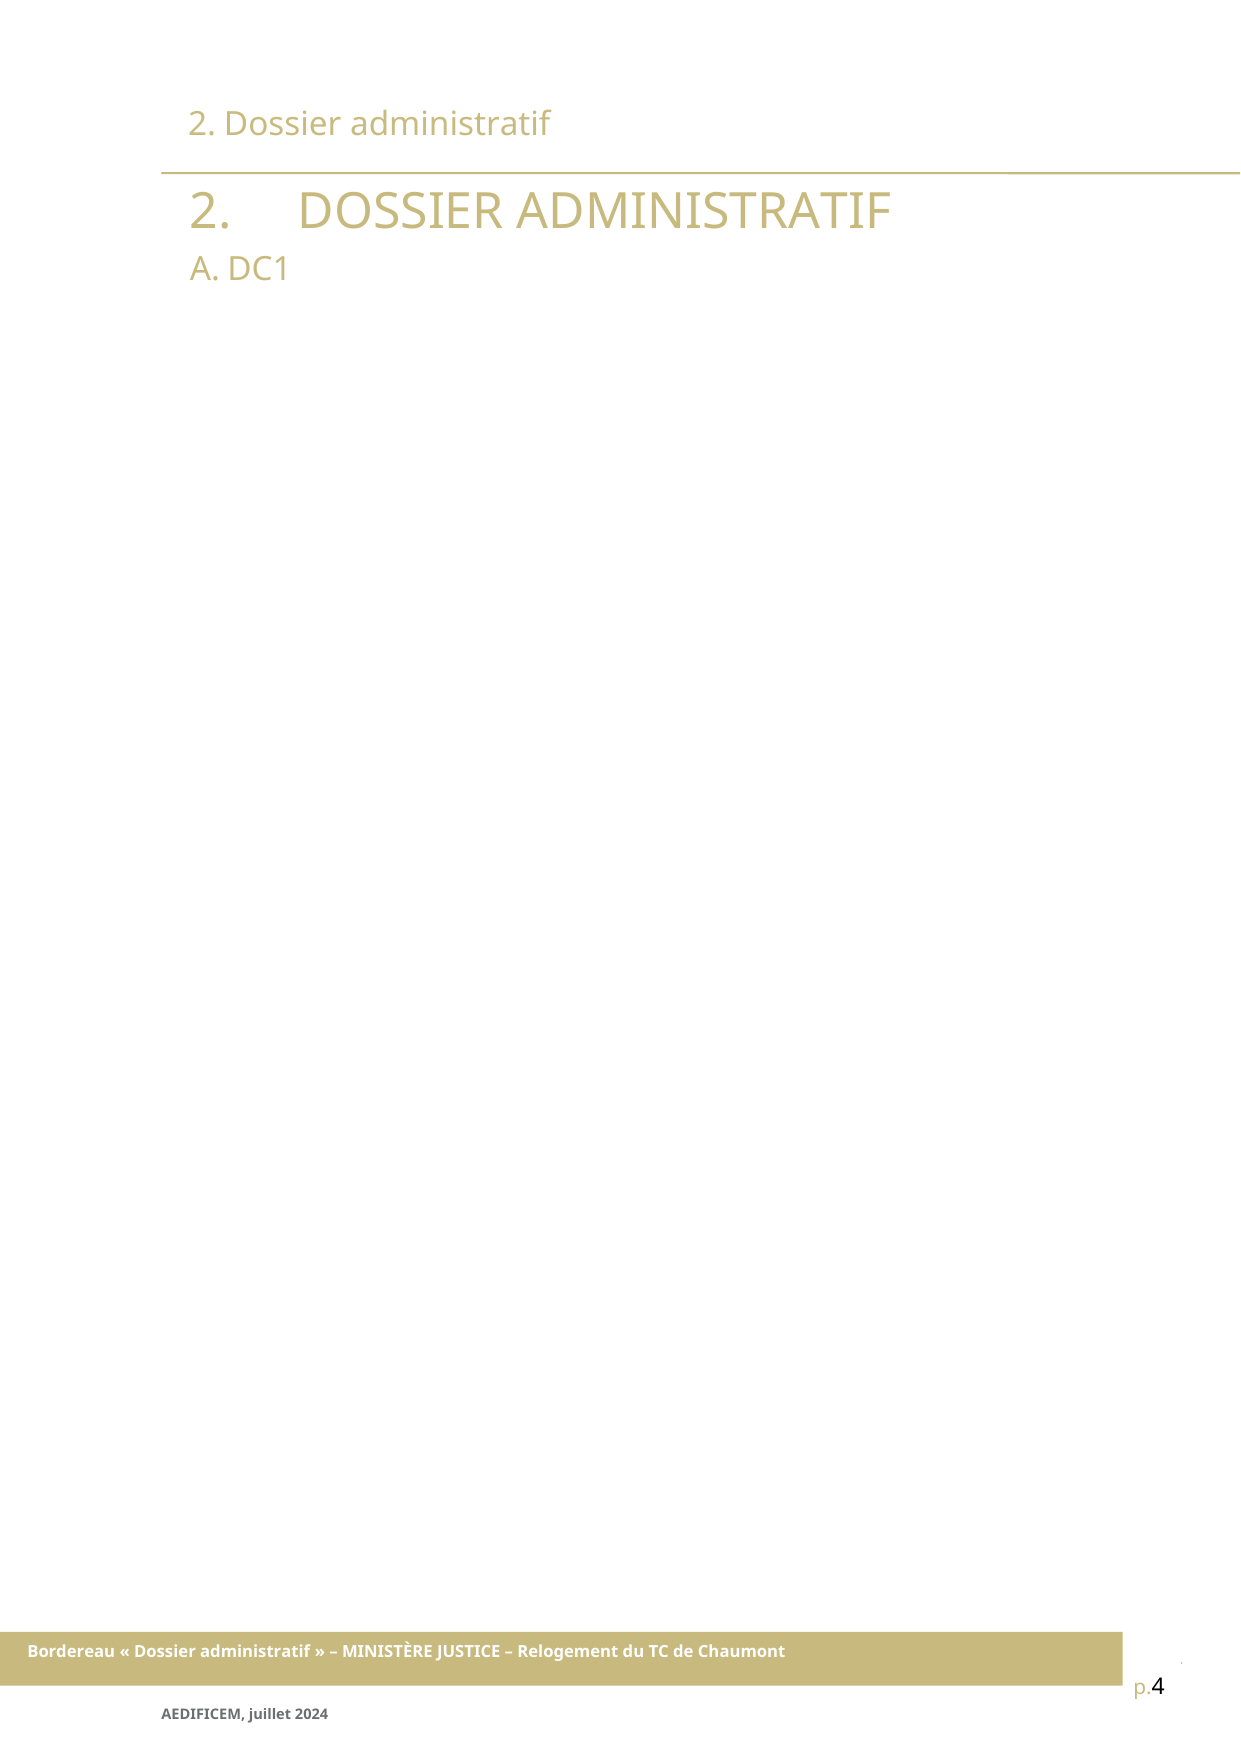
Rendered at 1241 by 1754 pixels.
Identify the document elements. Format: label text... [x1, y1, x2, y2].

list DC1 [189, 245, 1192, 291]
list 2. Dossier administratif [189, 175, 1192, 243]
